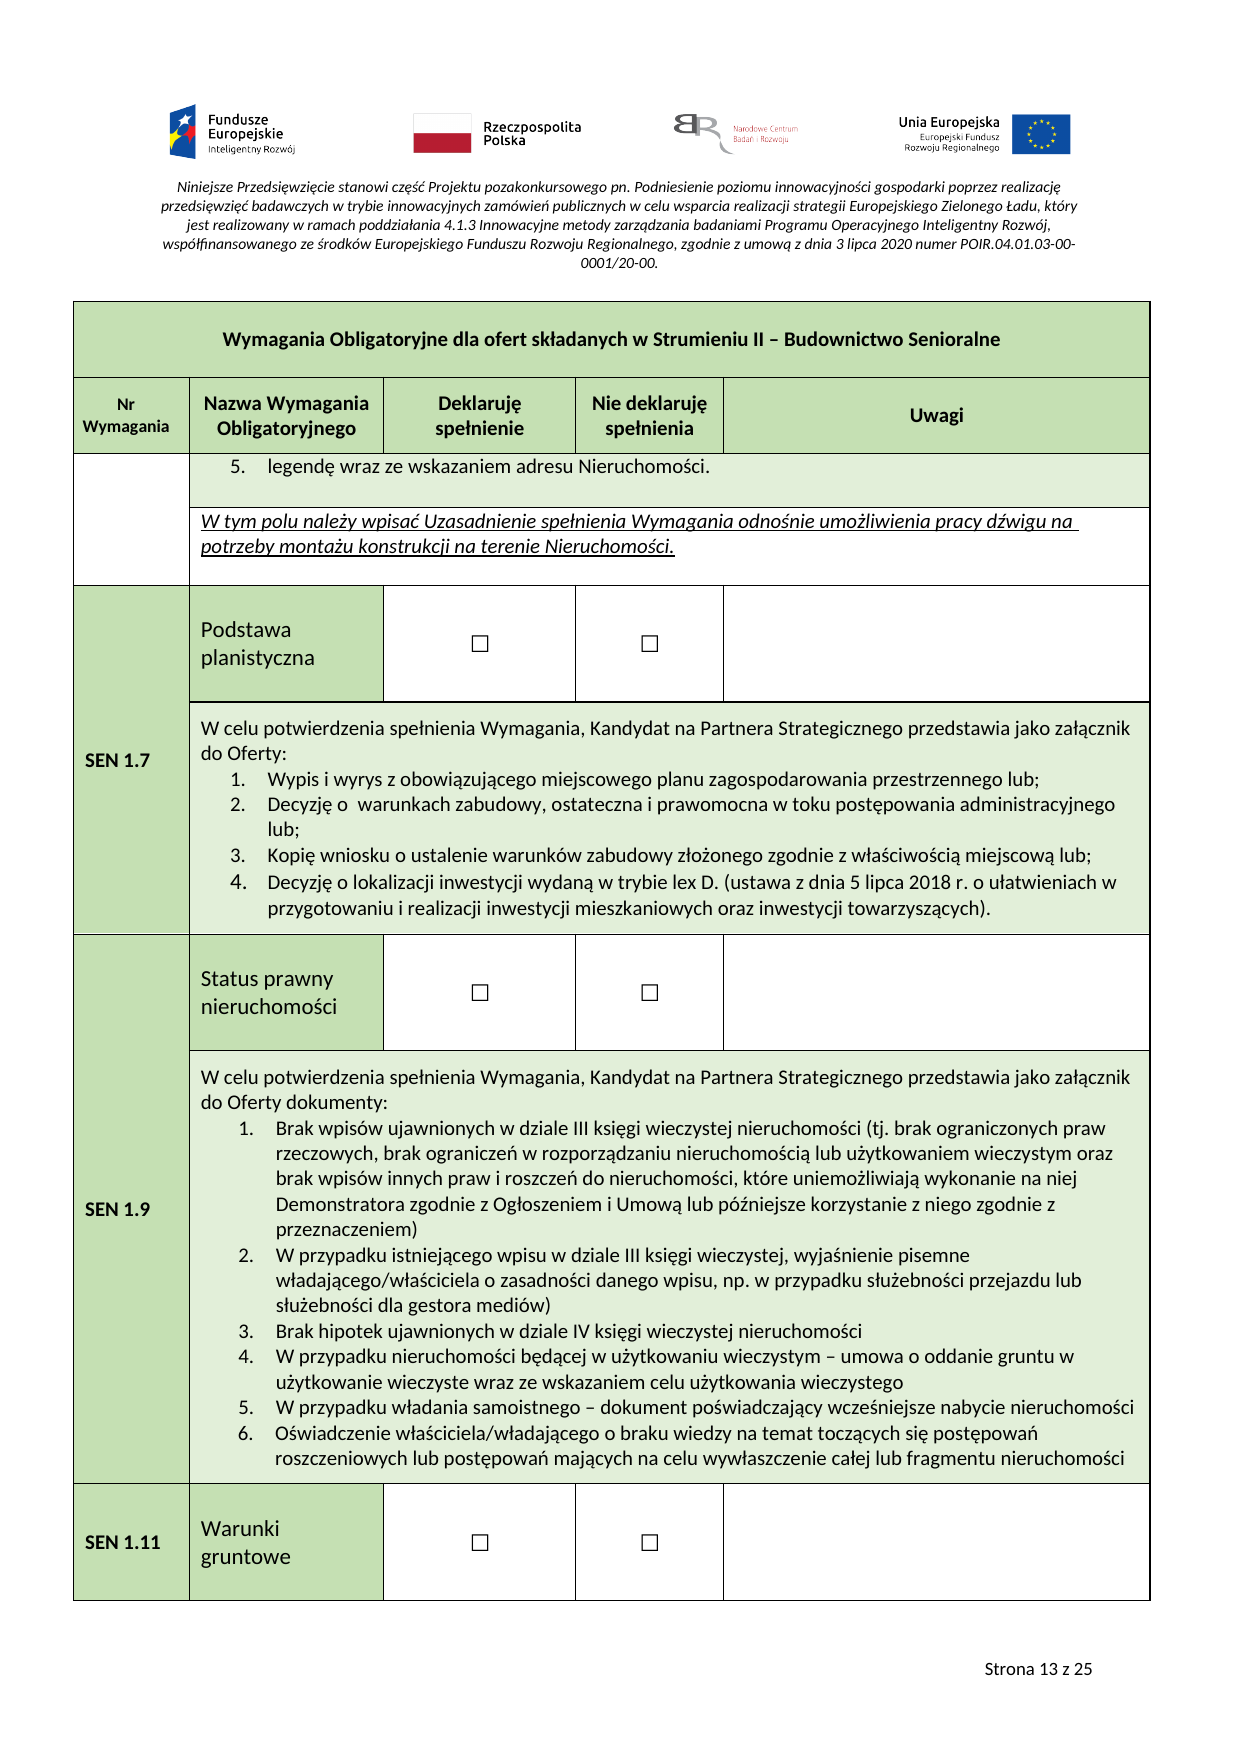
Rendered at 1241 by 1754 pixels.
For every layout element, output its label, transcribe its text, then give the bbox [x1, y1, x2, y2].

table_cell Nr Wymagania [74, 378, 189, 453]
table_cell [724, 586, 1149, 701]
table_cell W celu potwierdzenia spełnienia Wymagania, Kandydat na Partnera Strategicznego przedstawia jako załącznik do Oferty dokumenty: Brak wpisów ujawnionych w dziale III księgi wieczystej nieruchomości (tj. brak ograniczonych praw rzeczowych, brak ograniczeń w rozporządzaniu nieruchomością lub użytkowaniem wieczystym oraz brak wpisów innych praw i roszczeń do nieruchomości, które uniemożliwiają wykonanie na niej Demonstratora zgodnie z Ogłoszeniem i Umową lub późniejsze korzystanie z niego zgodnie z przeznaczeniem) W przypadku istniejącego wpisu w dziale III księgi wieczystej, wyjaśnienie pisemne władającego/właściciela o zasadności danego wpisu, np. w przypadku służebności przejazdu lub służebności dla gestora mediów) Brak hipotek ujawnionych w dziale IV księgi wieczystej nieruchomości W przypadku nieruchomości będącej w użytkowaniu wieczystym – umowa o oddanie gruntu w użytkowanie wieczyste wraz ze wskazaniem celu użytkowania wieczystego W przypadku władania samoistnego – dokument poświadczający wcześniejsze nabycie nieruchomości Oświadczenie właściciela/władającego o braku wiedzy na temat toczących się postępowań roszczeniowych lub postępowań mających na celu wywłaszczenie całej lub fragmentu nieruchomości [190, 1051, 1149, 1483]
table_cell Warunki gruntowe [190, 1484, 383, 1600]
table_cell Status prawny nieruchomości [190, 935, 383, 1050]
table_cell [724, 1484, 1149, 1600]
table_cell W celu potwierdzenia spełnienia Wymagania, Kandydat na Partnera Strategicznego przedstawia jako załącznik do Oferty: Wypis i wyrys z obowiązującego miejscowego planu zagospodarowania przestrzennego lub; Decyzję o warunkach zabudowy, ostateczna i prawomocna w toku postępowania administracyjnego lub; Kopię wniosku o ustalenie warunków zabudowy złożonego zgodnie z właściwością miejscową lub; Decyzję o lokalizacji inwestycji wydaną w trybie lex D. (ustawa z dnia 5 lipca 2018 r. o ułatwieniach w przygotowaniu i realizacji inwestycji mieszkaniowych oraz inwestycji towarzyszących). [190, 703, 1149, 933]
table_cell [74, 1484, 189, 1600]
table_cell Nie deklaruję spełnienia [576, 378, 723, 453]
table_cell Nazwa Wymagania Obligatoryjnego [190, 378, 383, 453]
table_cell [74, 586, 189, 933]
picture [169, 104, 1071, 159]
table_cell [724, 935, 1149, 1050]
table_cell Deklaruję spełnienie [384, 378, 575, 453]
table_cell Uwagi [724, 378, 1149, 453]
table_cell W tym polu należy wpisać Uzasadnienie spełnienia Wymagania odnośnie umożliwienia pracy dźwigu na potrzeby montażu konstrukcji na terenie Nieruchomości. [190, 508, 1149, 584]
table_header Wymagania Obligatoryjne dla ofert składanych w Strumieniu II – Budownictwo Senioralne [74, 302, 1149, 377]
table_cell [74, 935, 189, 1483]
table_cell Podstawa planistyczna [190, 586, 383, 701]
